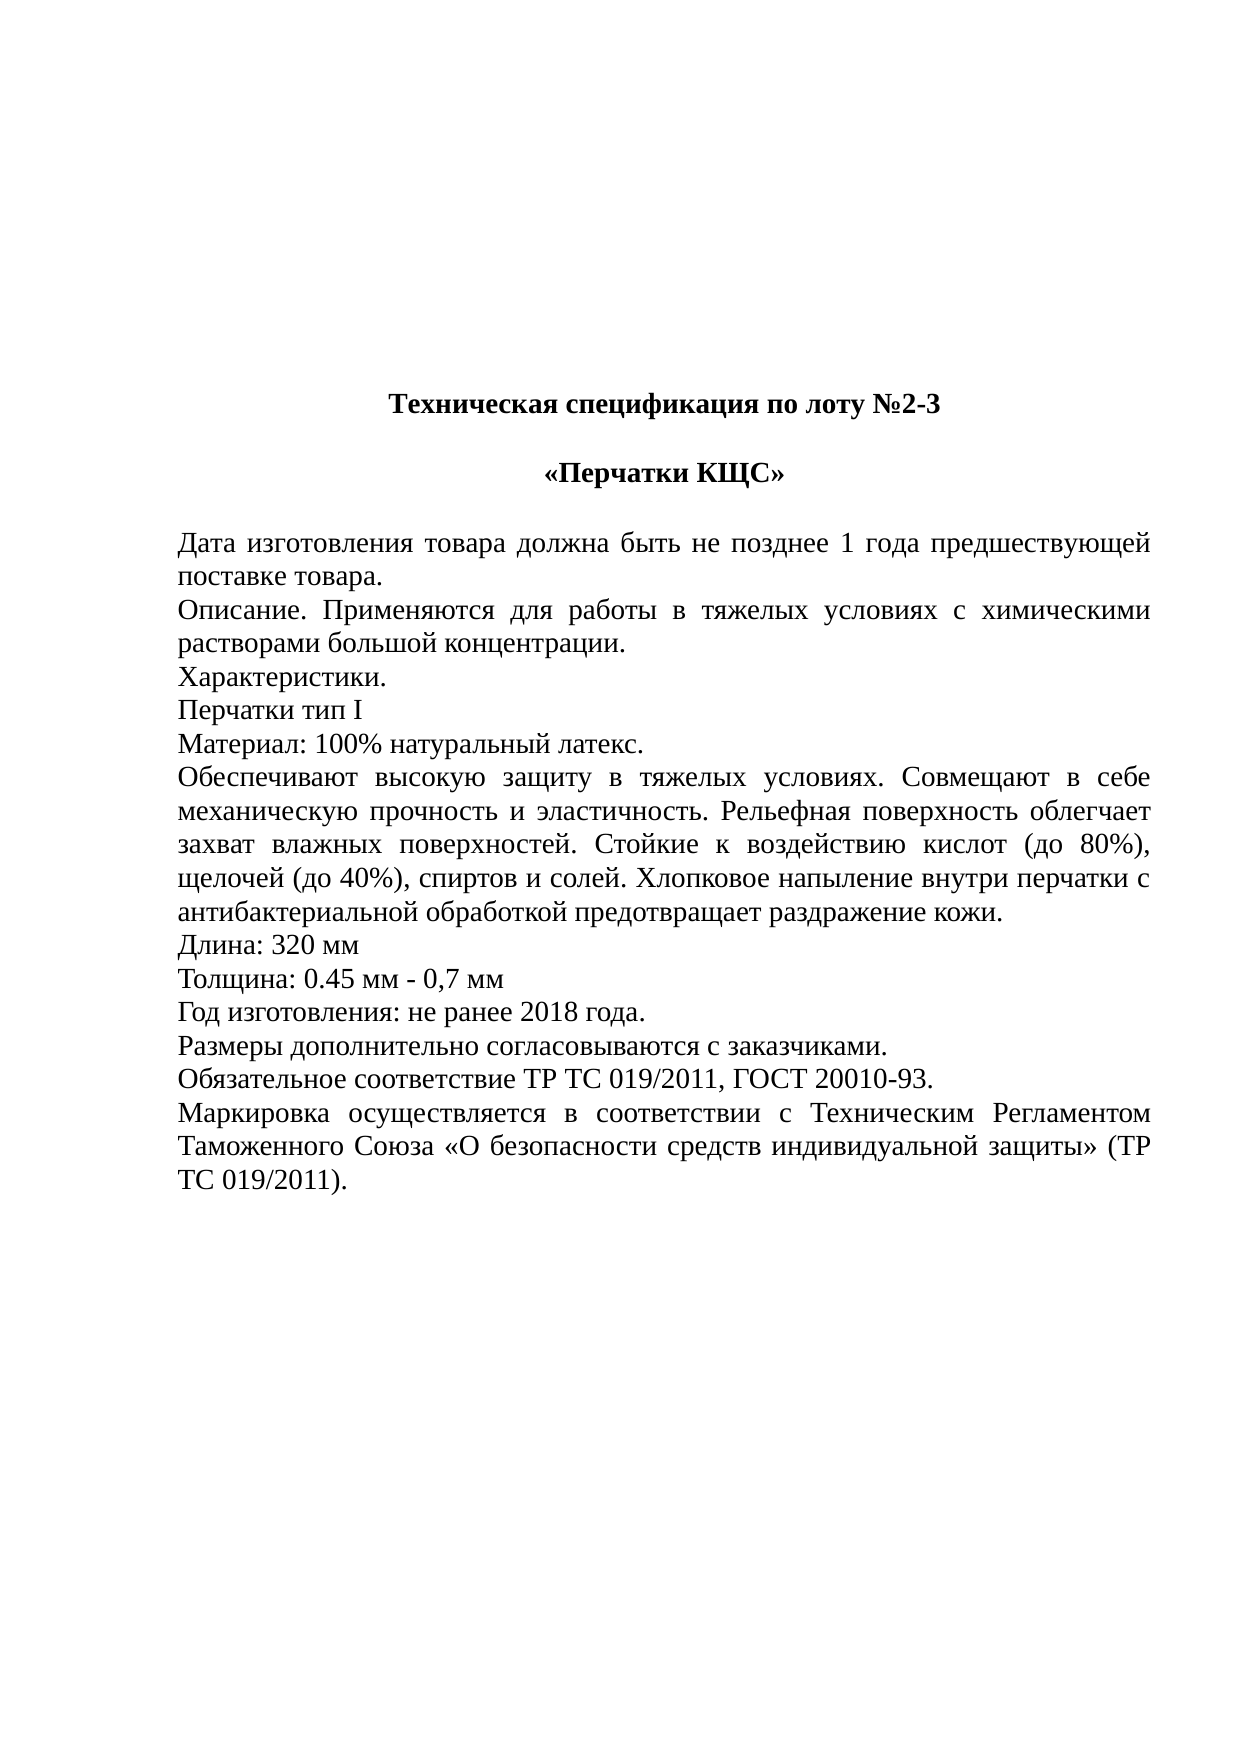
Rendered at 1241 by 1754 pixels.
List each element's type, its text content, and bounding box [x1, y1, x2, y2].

text Дата изготовления товара должна быть не позднее 1 года предшествующей поставке товара. [177, 525, 1152, 592]
text «Перчатки КЩС» [177, 456, 1152, 489]
text Длина: 320 мм [177, 927, 1152, 961]
text Размеры дополнительно согласовываются с заказчиками. [177, 1028, 1152, 1061]
text Обязательное соответствие ТР ТС 019/2011, ГОСТ 20010-93. [177, 1061, 1152, 1095]
text Характеристики. [177, 659, 1152, 692]
text Толщина: 0.45 мм - 0,7 мм [177, 961, 1152, 994]
text Маркировка осуществляется в соответствии с Техническим Регламентом Таможенного Союза «О безопасности средств индивидуальной защиты» (ТР ТС 019/2011). [177, 1095, 1152, 1196]
text Материал: 100% натуральный латекс. [177, 726, 1152, 759]
text Перчатки тип I [177, 692, 1152, 726]
text Год изготовления: не ранее 2018 года. [177, 994, 1152, 1028]
text Техническая спецификация по лоту №2-3 [177, 386, 1152, 420]
text Обеспечивают высокую защиту в тяжелых условиях. Совмещают в себе механическую прочность и эластичность. Рельефная поверхность облегчает захват влажных поверхностей. Стойкие к воздействию кислот (до 80%), щелочей (до 40%), спиртов и солей. Хлопковое напыление внутри перчатки с антибактериальной обработкой предотвращает раздражение кожи. [177, 759, 1152, 927]
text Описание. Применяются для работы в тяжелых условиях с химическими растворами большой концентрации. [177, 592, 1152, 659]
